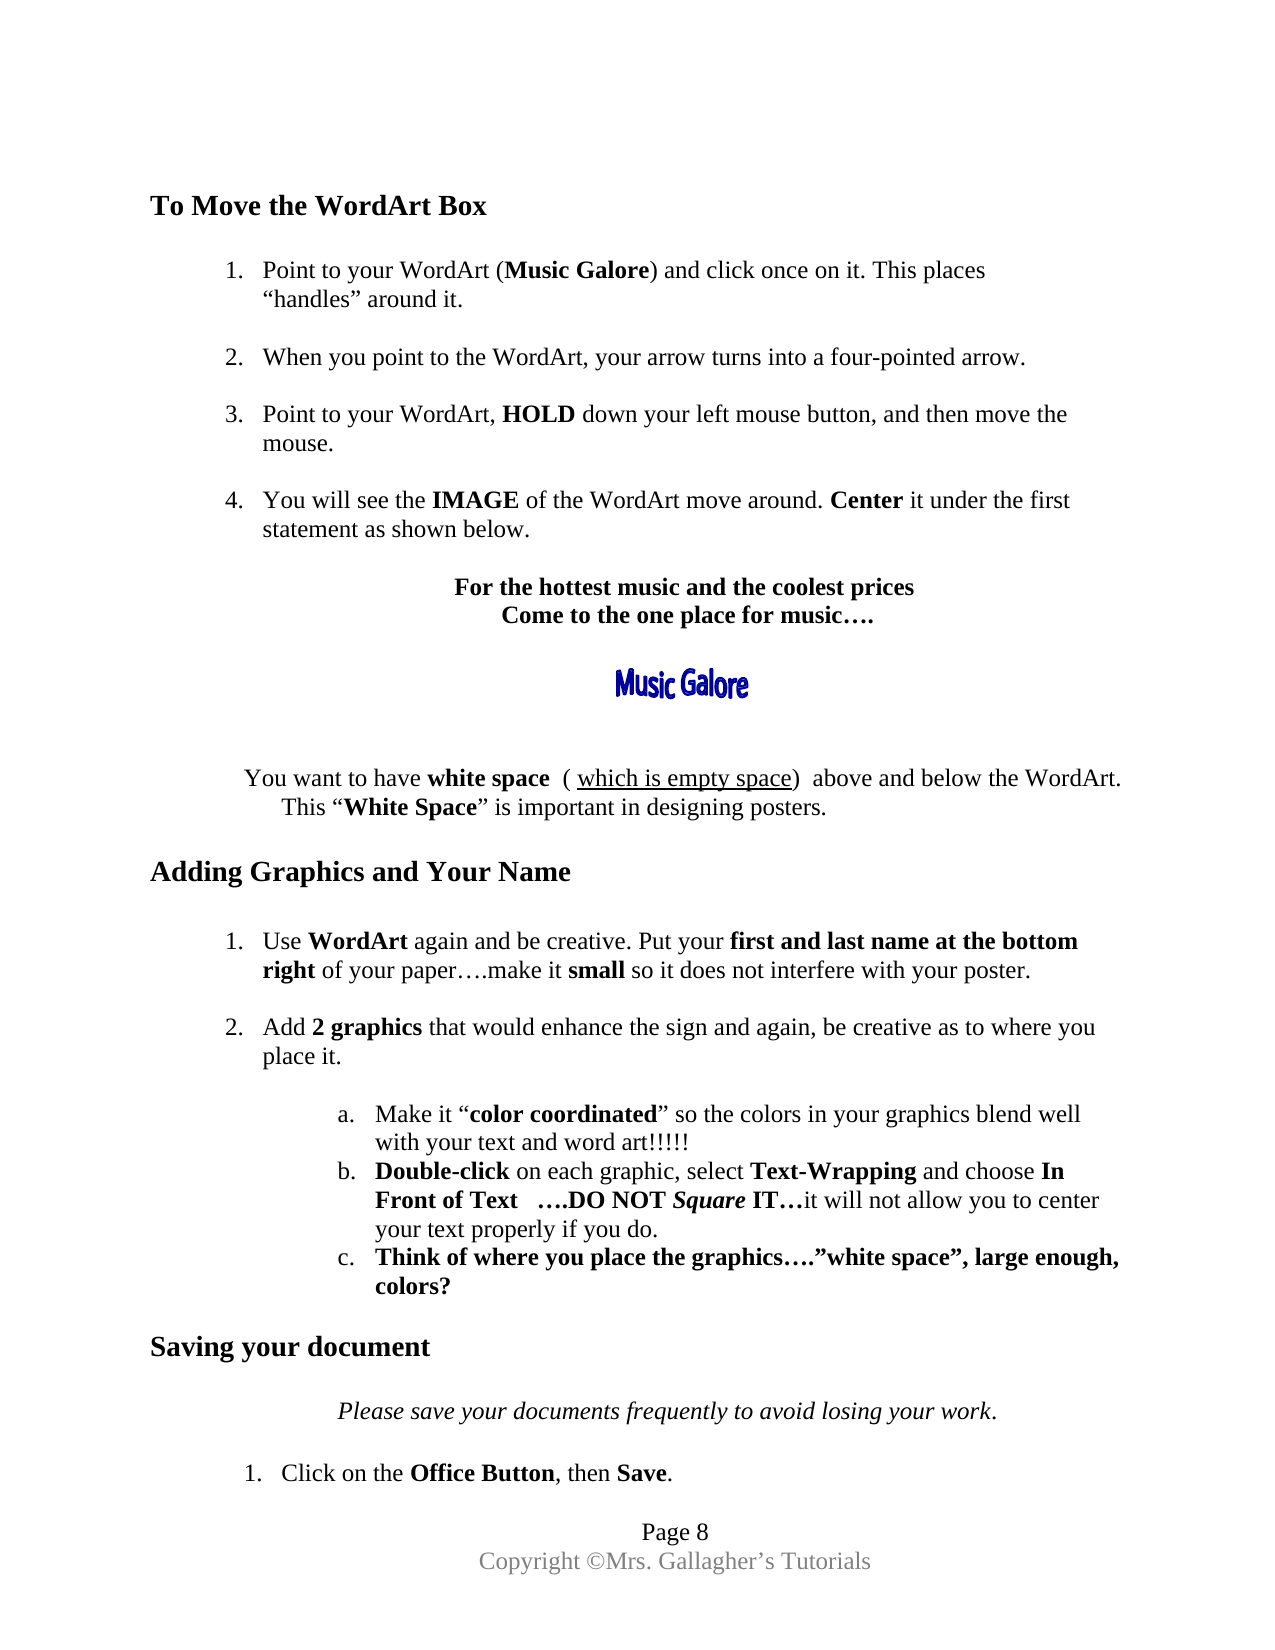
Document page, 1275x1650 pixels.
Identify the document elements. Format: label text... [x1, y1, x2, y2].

text To Move the WordArt Box [150, 188, 1125, 222]
list Double-click on each graphic, select Text-Wrapping and choose In Front of Text ….DO NOT Square IT…it will not allow you to center your text properly if you do. [337, 1156, 1125, 1242]
text Come to the one place for music…. [244, 600, 1125, 629]
list Make it “color coordinated” so the colors in your graphics blend well with your text and word art!!!!! [337, 1099, 1125, 1156]
list Think of where you place the graphics….”white space”, large enough, colors? [337, 1242, 1125, 1300]
list Use WordArt again and be creative. Put your first and last name at the bottom right of your paper….make it small so it does not interfere with your poster. [225, 926, 1125, 984]
list Click on the Office Button, then Save. [244, 1458, 1125, 1487]
list Add 2 graphics that would enhance the sign and again, be creative as to where you place it. [225, 1012, 1125, 1070]
list Point to your WordArt (Music Galore) and click once on it. This places “handles” around it. [225, 255, 1125, 313]
text Please save your documents frequently to avoid losing your work. [262, 1396, 1125, 1424]
text Saving your document [150, 1329, 1125, 1362]
text You want to have white space ( which is empty space) above and below the WordArt. This “White Space” is important in designing posters. [244, 763, 1125, 821]
text Adding Graphics and Your Name [150, 854, 1125, 888]
list When you point to the WordArt, your arrow turns into a four-pointed arrow. [225, 342, 1125, 370]
list You will see the IMAGE of the WordArt move around. Center it under the first statement as shown below. [225, 485, 1125, 543]
text For the hottest music and the coolest prices [244, 572, 1125, 600]
list Point to your WordArt, HOLD down your left mouse button, and then move the mouse. [225, 399, 1125, 457]
